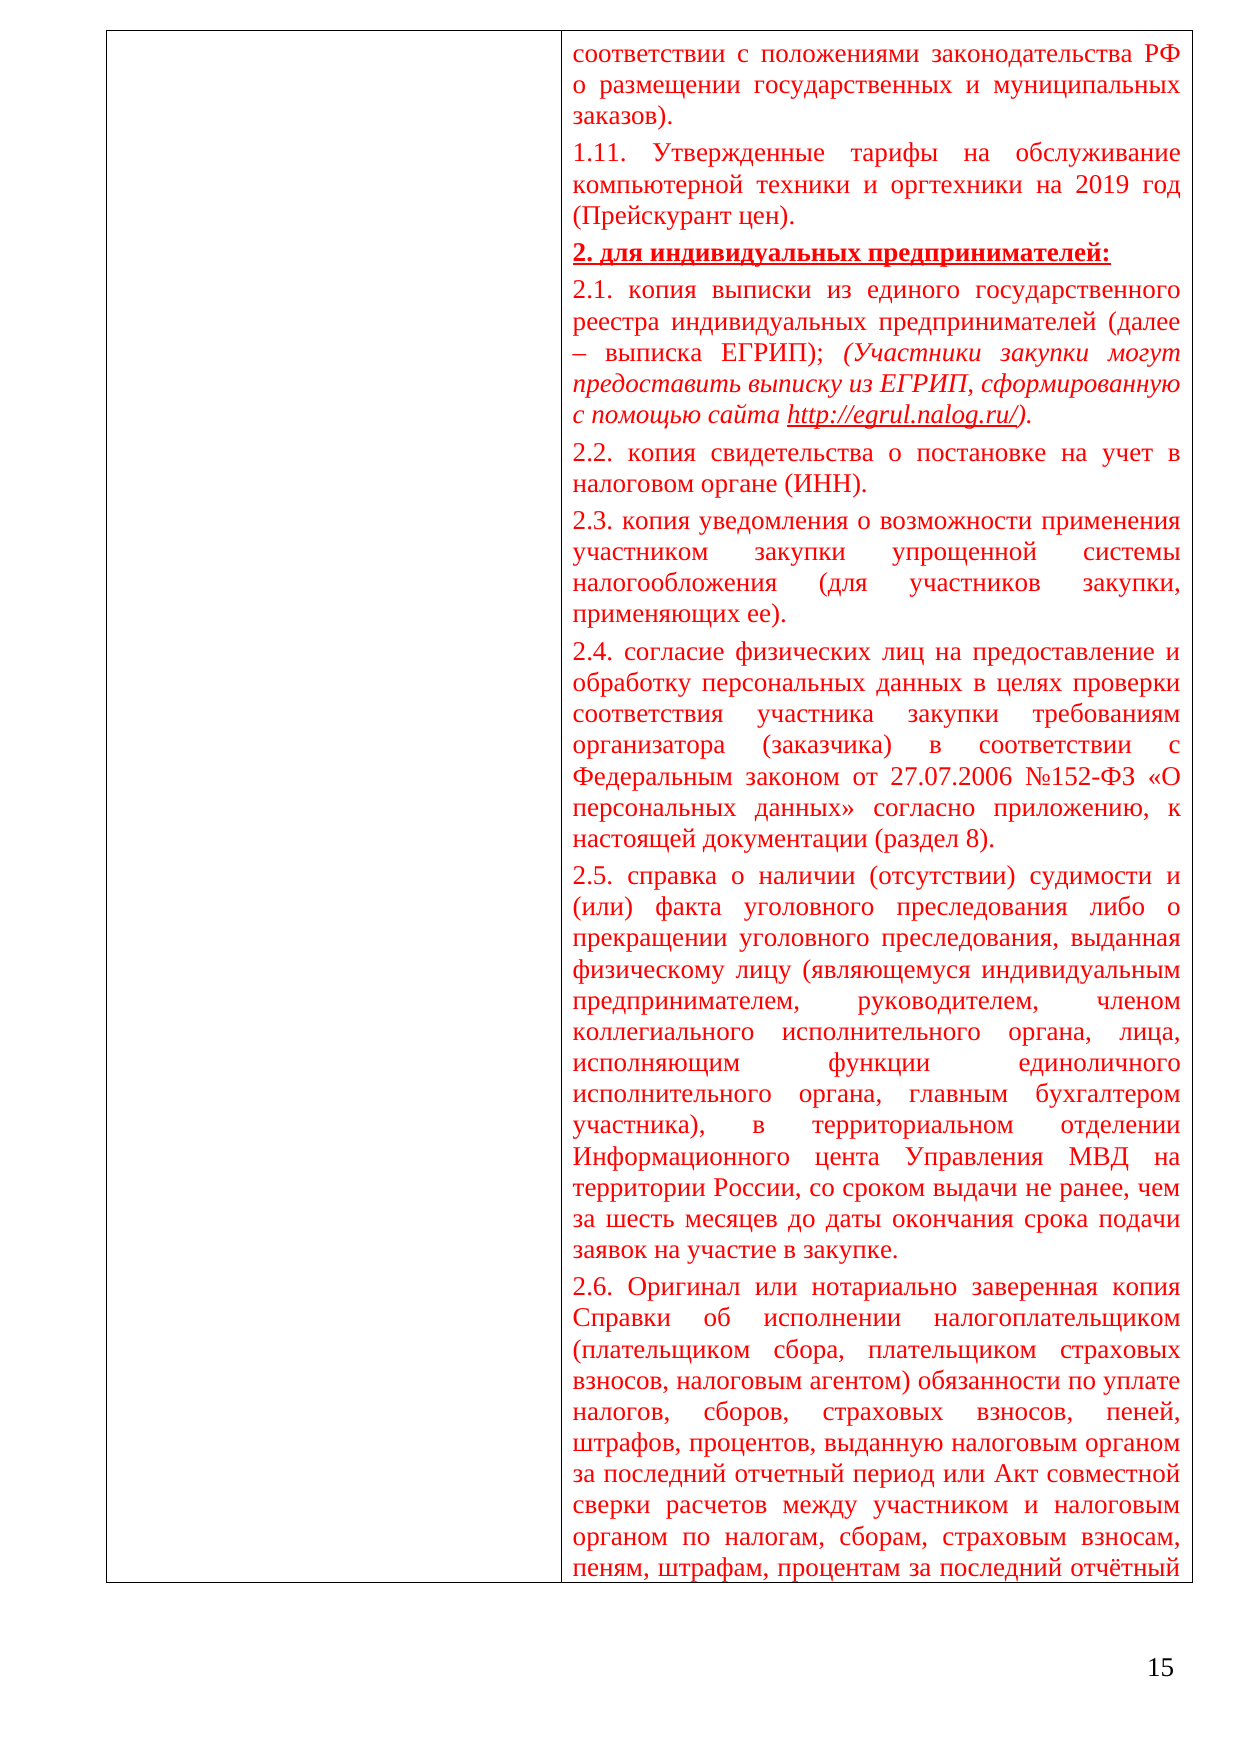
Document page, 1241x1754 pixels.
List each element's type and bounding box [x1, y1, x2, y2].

table_cell [562, 31, 1192, 1582]
table_cell [107, 31, 561, 1582]
